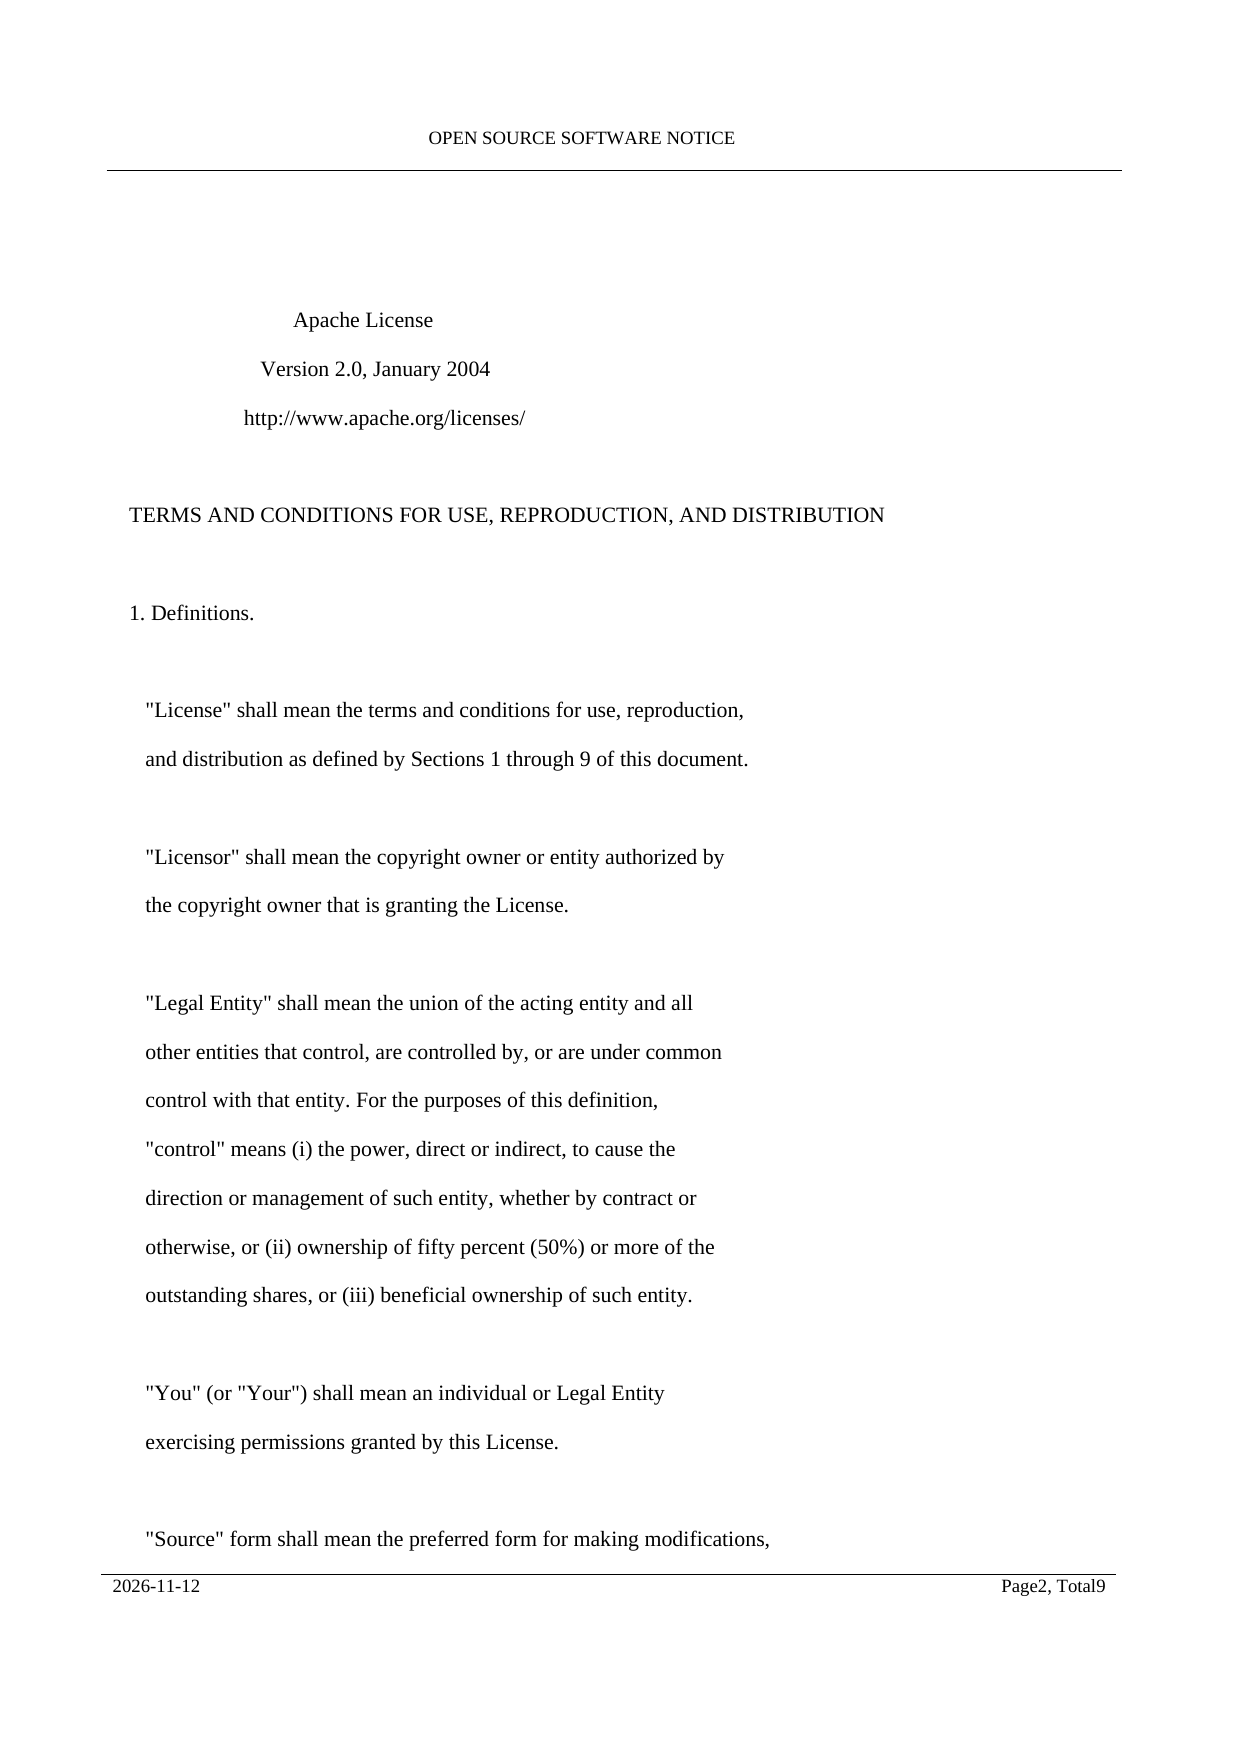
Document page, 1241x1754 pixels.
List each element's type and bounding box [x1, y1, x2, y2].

text [112, 206, 1128, 1555]
